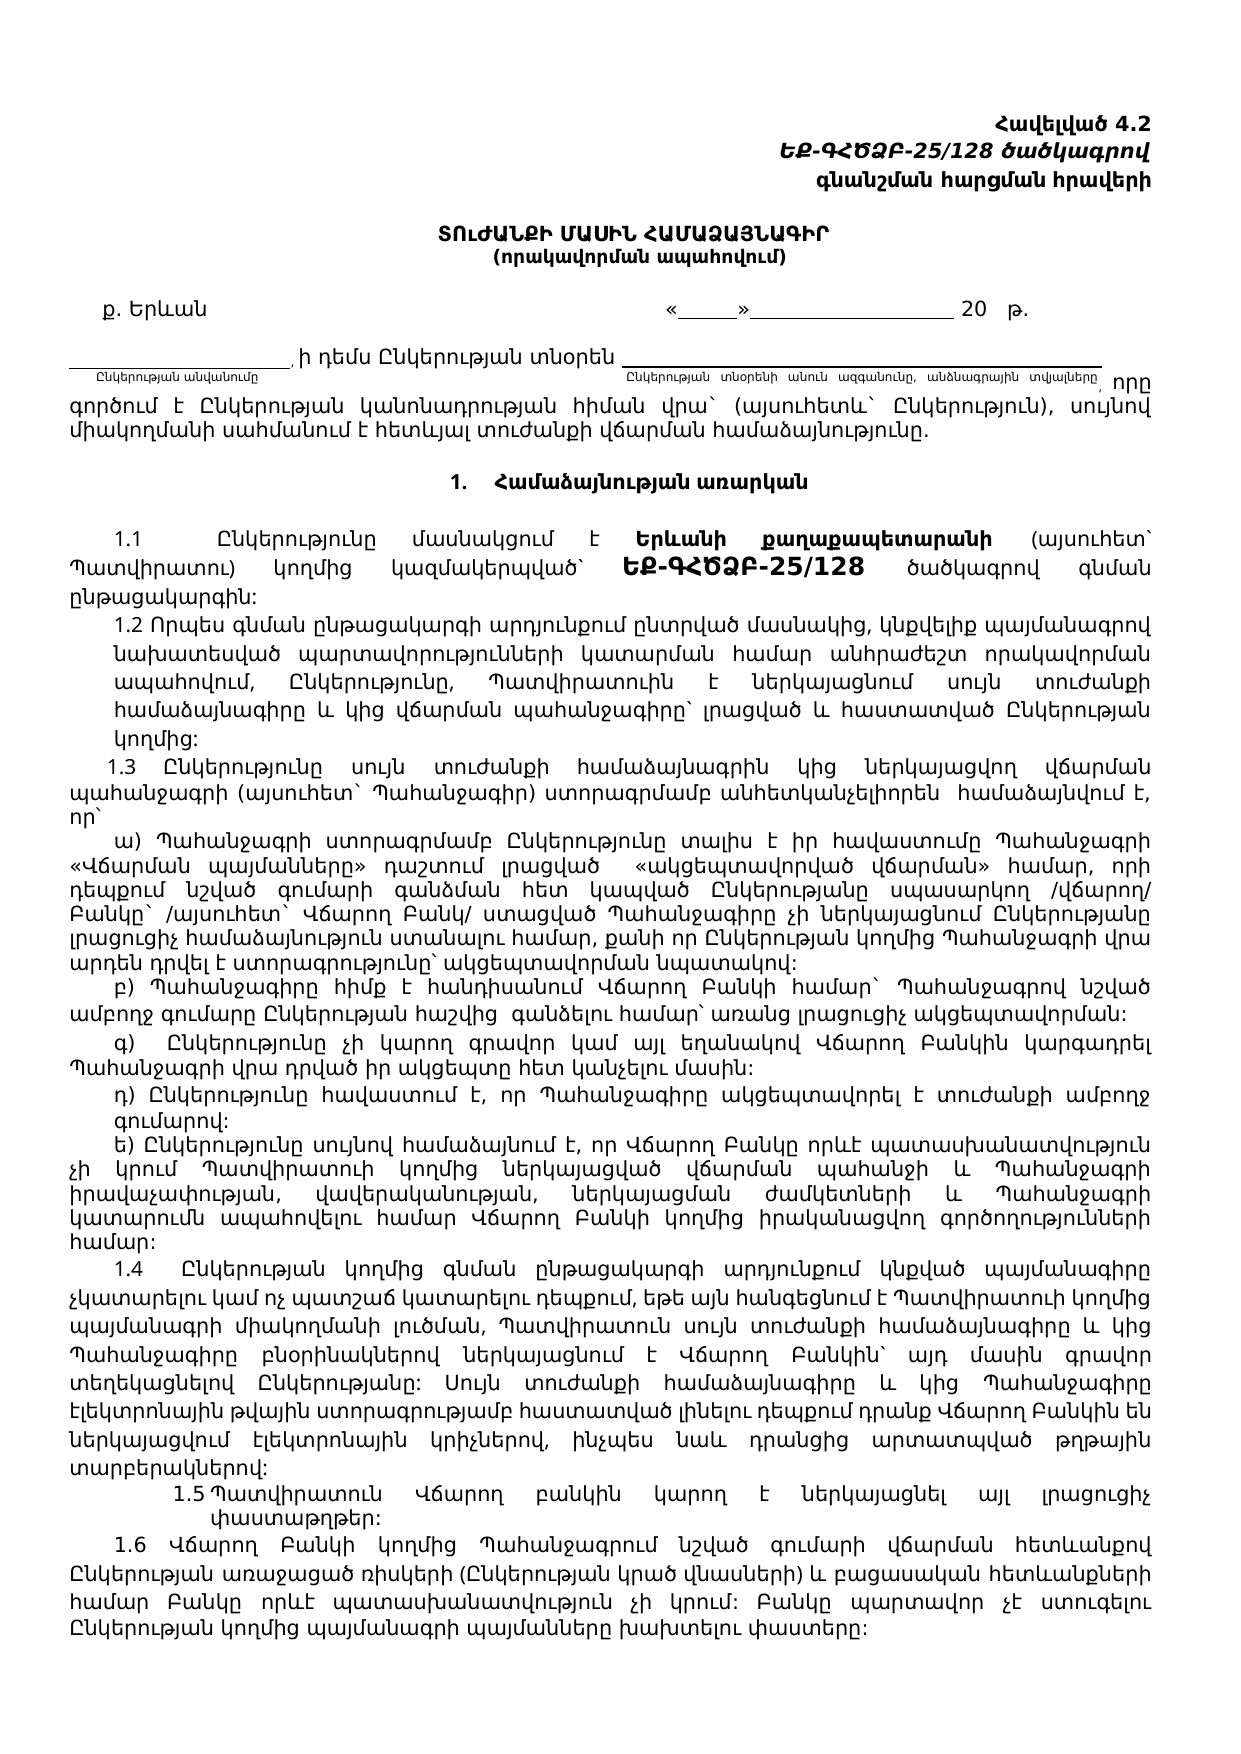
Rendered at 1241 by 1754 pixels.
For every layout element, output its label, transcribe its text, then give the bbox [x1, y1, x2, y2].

text ՏՈւԺԱՆՔԻ ՄԱՍԻՆ ՀԱՄԱՁԱՅՆԱԳԻՐ [69, 222, 1152, 246]
text 1.2 Որպես գնման ընթացակարգի արդյունքում ընտրված մասնակից, կնքվելիք պայմանագրով նախատեսված պարտավորությունների կատարման համար անհրաժեշտ որակավորման ապահովում, Ընկերությունը, Պատվիրատուին է ներկայացնում սույն տուժանքի համաձայնագիրը և կից վճարման պահանջագիրը` լրացված և հաստատված Ընկերության կողմից: [113, 610, 1152, 752]
text ք. Երևան « » 20 թ. [69, 297, 1152, 321]
text դ) Ընկերությունը հավաստում է, որ Պահանջագիրը ակցեպտավորել է տուժանքի ամբողջ գումարով: [113, 1080, 1152, 1133]
text 1.3 Ընկերությունը սույն տուժանքի համաձայնագրին կից ներկայացվող վճարման պահանջագրի (այսուհետ` Պահանջագիր) ստորագրմամբ անհետկանչելիորեն համաձայնվում է, որ՝ [69, 752, 1152, 829]
text 1.6 Վճարող Բանկի կողմից Պահանջագրում նշված գումարի վճարման հետևանքով Ընկերության առաջացած ռիսկերի (Ընկերության կրած վնասների) և բացասական հետևանքների համար Բանկը որևէ պատասխանատվություն չի կրում: Բանկը պարտավոր չէ ստուգելու Ընկերության կողմից պայմանագրի պայմանները խախտելու փաստերը: [69, 1531, 1152, 1640]
text 1.4 Ընկերության կողմից գնման ընթացակարգի արդյունքում կնքված պայմանագիրը չկատարելու կամ ոչ պատշաճ կատարելու դեպքում, եթե այն հանգեցնում է Պատվիրատուի կողմից պայմանագրի միակողմանի լուծման, Պատվիրատուն սույն տուժանքի համաձայնագիրը և կից Պահանջագիրը բնօրինակներով ներկայացնում է Վճարող Բանկին` այդ մասին գրավոր տեղեկացնելով Ընկերությանը: Սույն տուժանքի համաձայնագիրը և կից Պահանջագիրը էլեկտրոնային թվային ստորագրությամբ հաստատված լինելու դեպքում դրանք Վճարող Բանկին են ներկայացվում էլեկտրոնային կրիչներով, ինչպես նաև դրանցից արտատպված թղթային տարբերակներով: [69, 1254, 1152, 1482]
list Ընկերությունը մասնակցում է Երևանի քաղաքապետարանի (այսուհետ` Պատվիրատու) կողմից կազմակերպված` ԵՔ-ԳՀԾՁԲ-25/128 ծածկագրով գնման ընթացակարգին: [69, 524, 1152, 610]
text ե) Ընկերությունը սույնով համաձայնում է, որ Վճարող Բանկը որևէ պատասխանատվություն չի կրում Պատվիրատուի կողմից ներկայացված վճարման պահանջի և Պահանջագրի իրավաչափության, վավերականության, ներկայացման ժամկետների և Պահանջագրի կատարումն ապահովելու համար Վճարող Բանկի կողմից իրականացվող գործողությունների համար: [69, 1133, 1152, 1254]
list Համաձայնության առարկան [107, 467, 1152, 495]
text գ) Ընկերությունը չի կարող գրավոր կամ այլ եղանակով Վճարող Բանկին կարգադրել Պահանջագրի վրա դրված իր ակցեպտը հետ կանչելու մասին: [69, 1028, 1152, 1080]
text , ի դեմս Ընկերության տնօրեն [69, 345, 1152, 370]
text գնանշման հարցման հրավերի [69, 165, 1152, 193]
text (որակավորման ապահովում) [69, 246, 1152, 268]
text Հավելված 4.2 [69, 112, 1152, 137]
text բ) Պահանջագիրը հիմք է հանդիսանում Վճարող Բանկի համար` Պահանջագրով նշված ամբողջ գումարը Ընկերության հաշվից գանձելու համար՝ առանց լրացուցիչ ակցեպտավորման: [69, 975, 1152, 1028]
text ա) Պահանջագրի ստորագրմամբ Ընկերությունը տալիս է իր հավաստումը Պահանջագրի «Վճարման պայմանները» դաշտում լրացված «ակցեպտավորված վճարման» համար, որի դեպքում նշված գումարի գանձման հետ կապված Ընկերությանը սպասարկող /վճարող/ Բանկը` /այսուհետ` Վճարող Բանկ/ ստացված Պահանջագիրը չի ներկայացնում Ընկերությանը լրացուցիչ համաձայնություն ստանալու համար, քանի որ Ընկերության կողմից Պահանջագրի վրա արդեն դրվել է ստորագրությունը՝ ակցեպտավորման նպատակով: [69, 829, 1152, 975]
text ԵՔ-ԳՀԾՁԲ-25/128 ծածկագրով [69, 137, 1152, 165]
text Ընկերության անվանումը Ընկերության տնօրենի անուն ազգանունը, անձնագրային տվյալները, որը գործում է Ընկերության կանոնադրության հիման վրա` (այսուհետև` Ընկերություն), սույնով միակողմանի սահմանում է հետևյալ տուժանքի վճարման համաձայնությունը. [69, 370, 1152, 442]
list Պատվիրատուն Վճարող բանկին կարող է ներկայացնել այլ լրացուցիչ փաստաթղթեր: [172, 1482, 1152, 1531]
